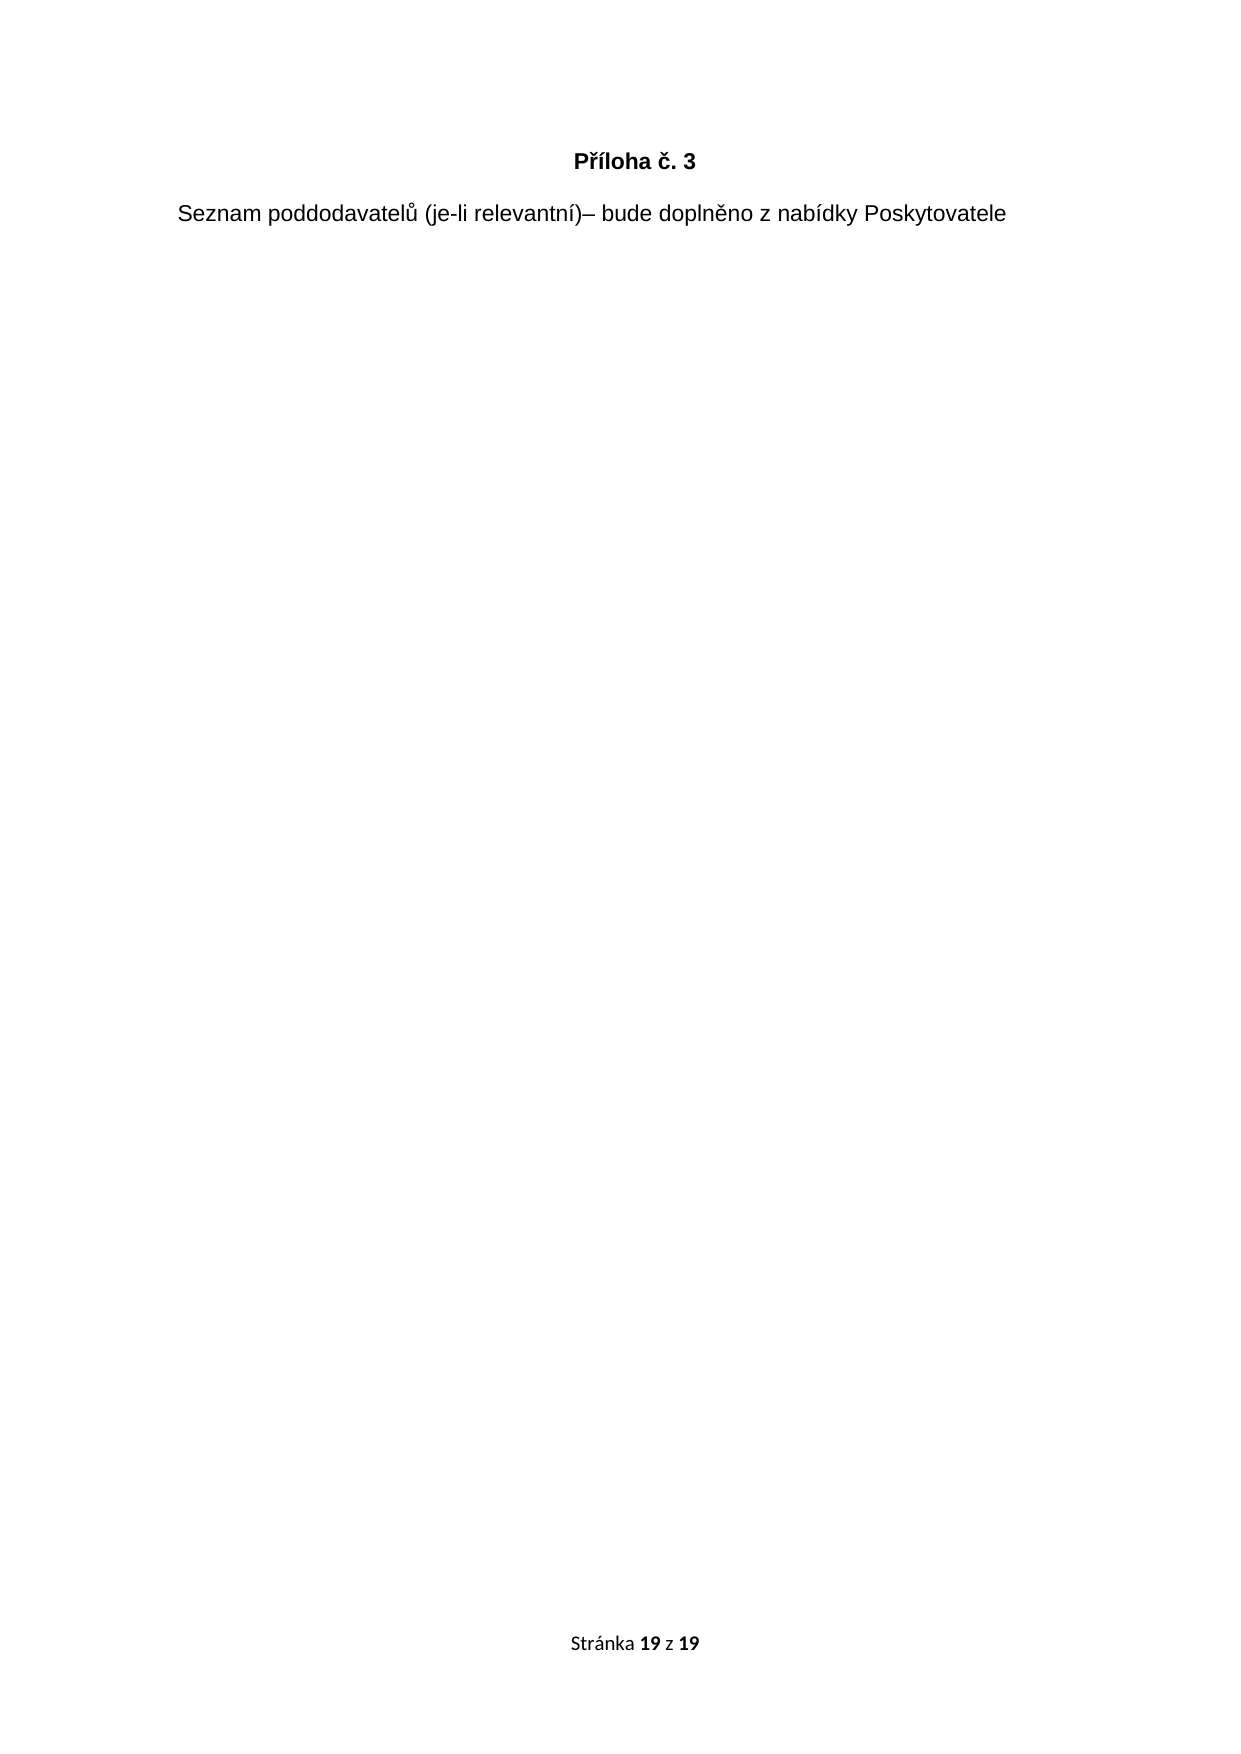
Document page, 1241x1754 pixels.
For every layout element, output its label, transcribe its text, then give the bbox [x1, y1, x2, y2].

text Seznam poddodavatelů (je-li relevantní)– bude doplněno z nabídky Poskytovatele [177, 200, 1093, 227]
text Příloha č. 3 [177, 148, 1093, 174]
